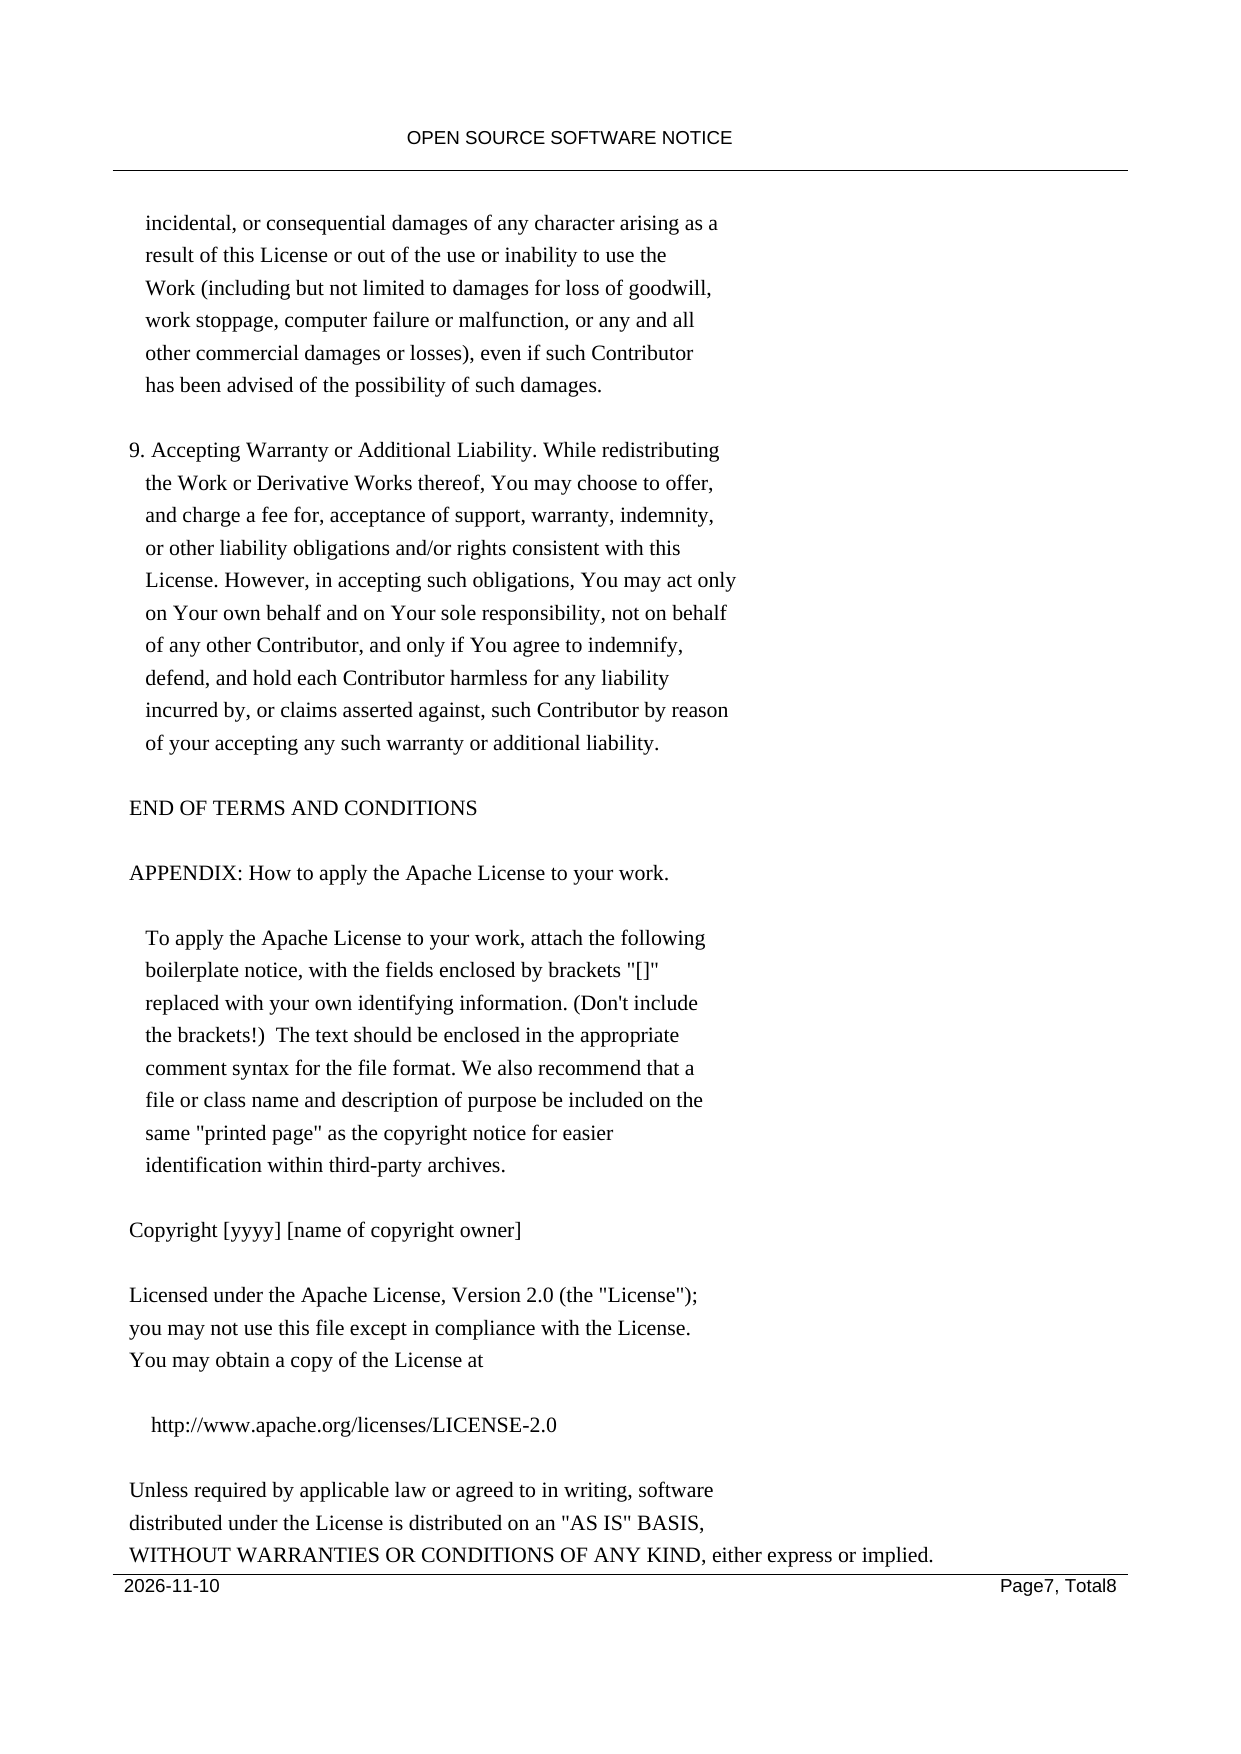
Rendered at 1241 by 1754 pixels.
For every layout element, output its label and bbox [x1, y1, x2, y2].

text [112, 206, 1128, 1571]
